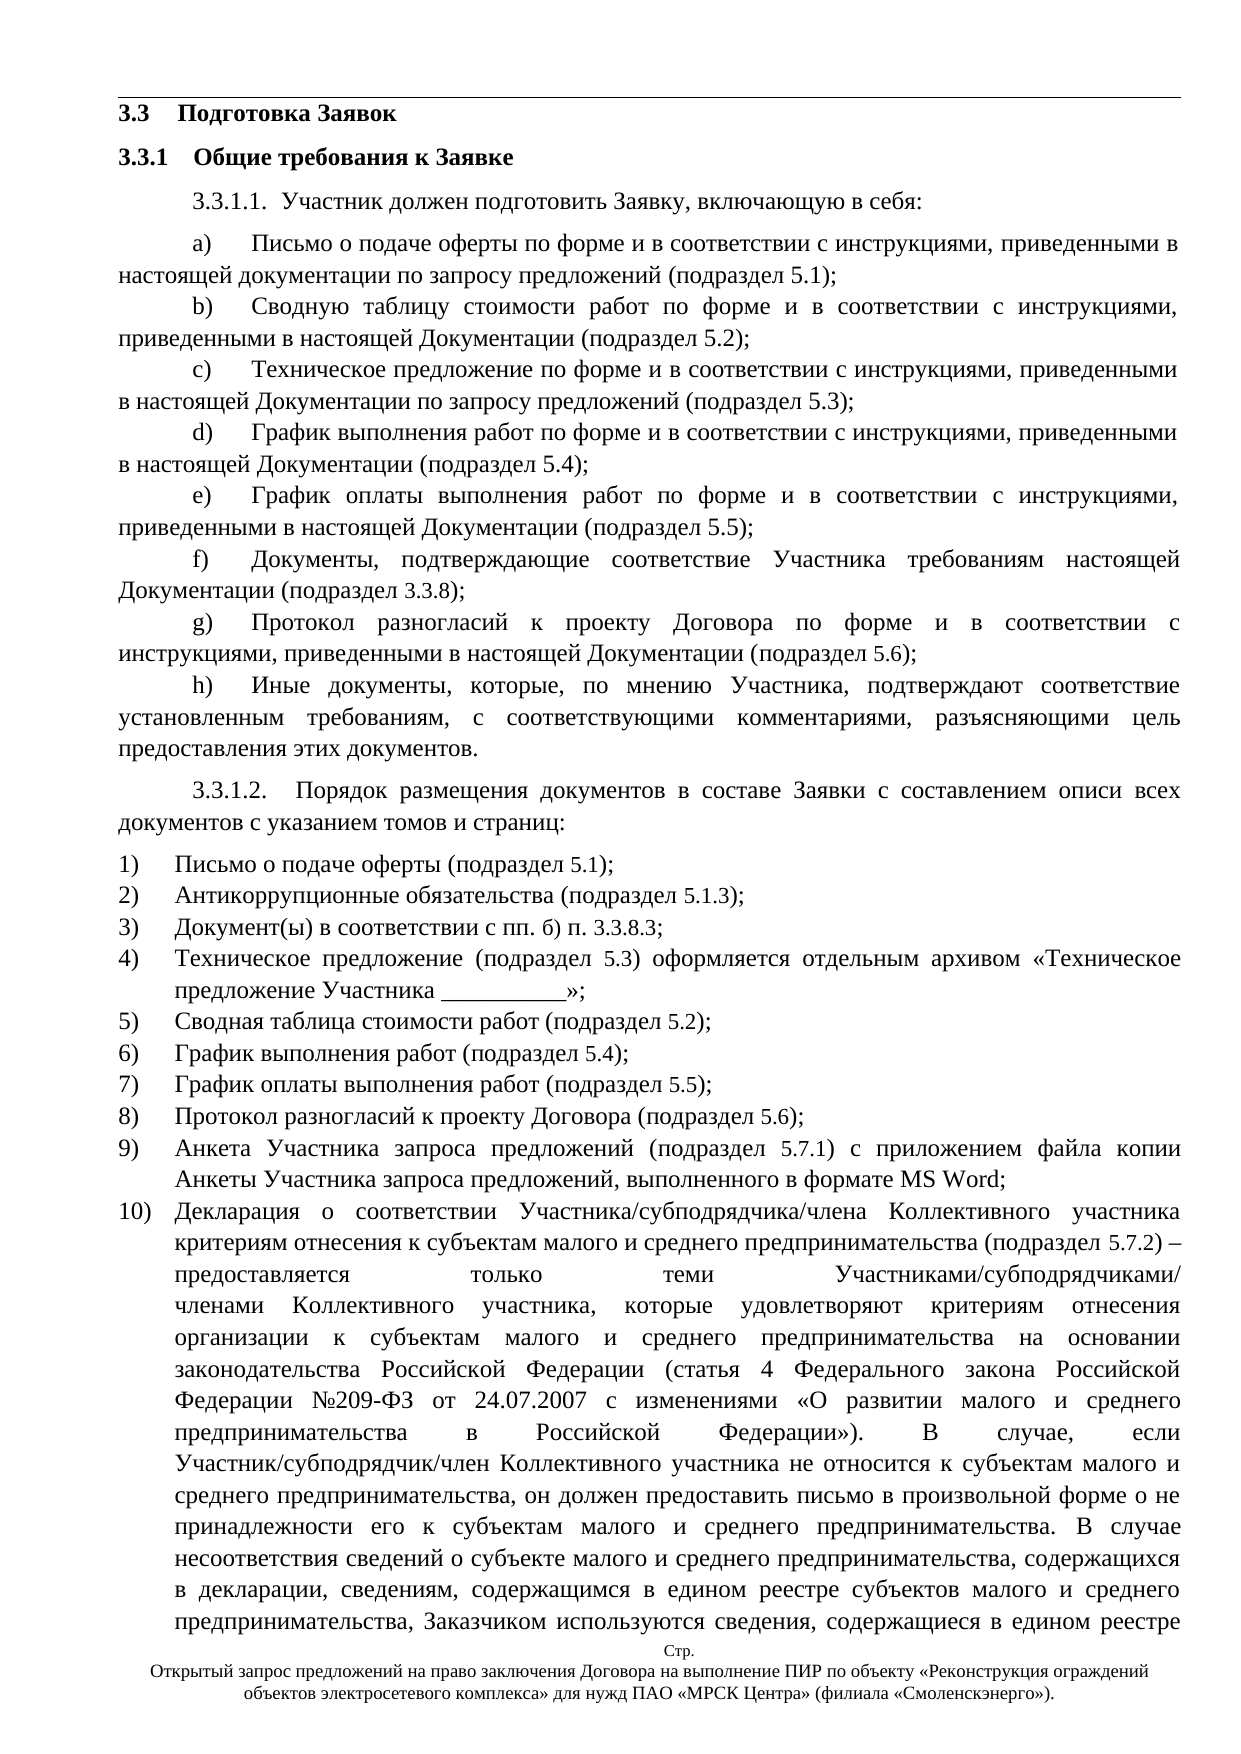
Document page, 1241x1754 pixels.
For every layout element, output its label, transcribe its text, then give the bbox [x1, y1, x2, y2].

list Протокол разногласий к проекту Договора по форме и в соответствии с инструкциями, приведенными в настоящей Документации (подраздел 5.6); [118, 607, 1181, 667]
list Протокол разногласий к проекту Договора (подраздел 5.6); [118, 1101, 1181, 1130]
list Письмо о подаче оферты по форме и в соответствии с инструкциями, приведенными в настоящей документации по запросу предложений (подраздел 5.1); [118, 228, 1178, 288]
list График выполнения работ по форме и в соответствии с инструкциями, приведенными в настоящей Документации (подраздел 5.4); [118, 417, 1179, 478]
subtitle Подготовка Заявок [118, 98, 1181, 127]
list Документы, подтверждающие соответствие Участника требованиям настоящей Документации (подраздел 3.3.8); [118, 544, 1181, 604]
list Письмо о подаче оферты (подраздел 5.1); [118, 849, 1181, 877]
list Сводная таблица стоимости работ (подраздел 5.2); [118, 1006, 1181, 1035]
list Анкета Участника запроса предложений (подраздел 5.7.1) с приложением файла копии Анкеты Участника запроса предложений, выполненного в формате MS Word; [118, 1133, 1181, 1193]
list Порядок размещения документов в составе Заявки с составлением описи всех документов с указанием томов и страниц: [118, 775, 1181, 835]
list График оплаты выполнения работ по форме и в соответствии с инструкциями, приведенными в настоящей Документации (подраздел 5.5); [118, 481, 1179, 541]
list Техническое предложение по форме и в соответствии с инструкциями, приведенными в настоящей Документации по запросу предложений (подраздел 5.3); [118, 354, 1178, 415]
list Участник должен подготовить Заявку, включающую в себя: [118, 186, 1181, 215]
subtitle Общие требования к Заявке [118, 142, 1181, 171]
list Иные документы, которые, по мнению Участника, подтверждают соответствие установленным требованиям, с соответствующими комментариями, разъясняющими цель предоставления этих документов. [118, 670, 1181, 762]
list График оплаты выполнения работ (подраздел 5.5); [118, 1069, 1181, 1098]
list Документ(ы) в соответствии с пп. б) п. 3.3.8.3; [118, 912, 1181, 941]
list Техническое предложение (подраздел 5.3) оформляется отдельным архивом «Техническое предложение Участника __________»; [118, 943, 1181, 1004]
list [118, 1196, 1181, 1635]
list Антикоррупционные обязательства (подраздел 5.1.3); [118, 880, 1181, 909]
list График выполнения работ (подраздел 5.4); [118, 1038, 1181, 1067]
list Сводную таблицу стоимости работ по форме и в соответствии с инструкциями, приведенными в настоящей Документации (подраздел 5.2); [118, 291, 1178, 352]
